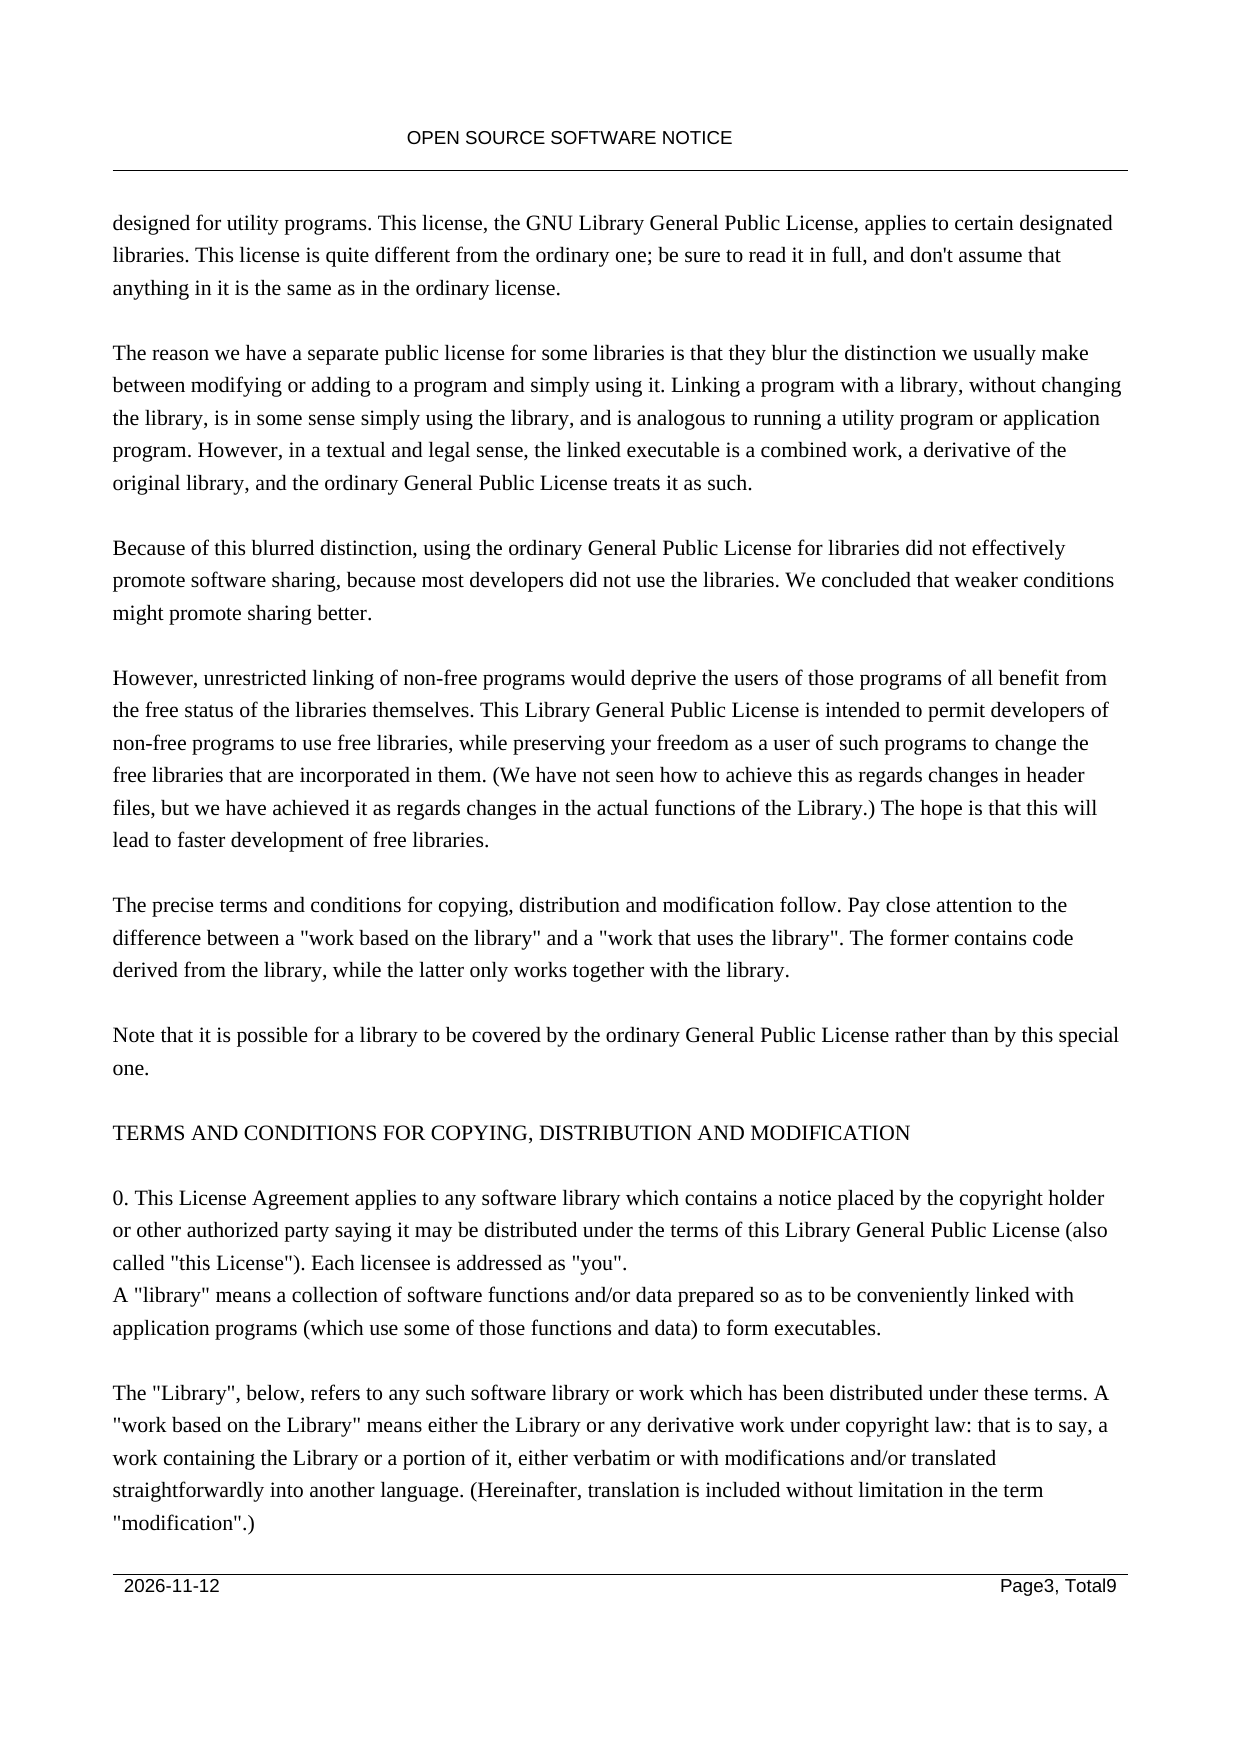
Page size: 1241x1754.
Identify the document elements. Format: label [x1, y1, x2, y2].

text [112, 206, 1128, 1539]
